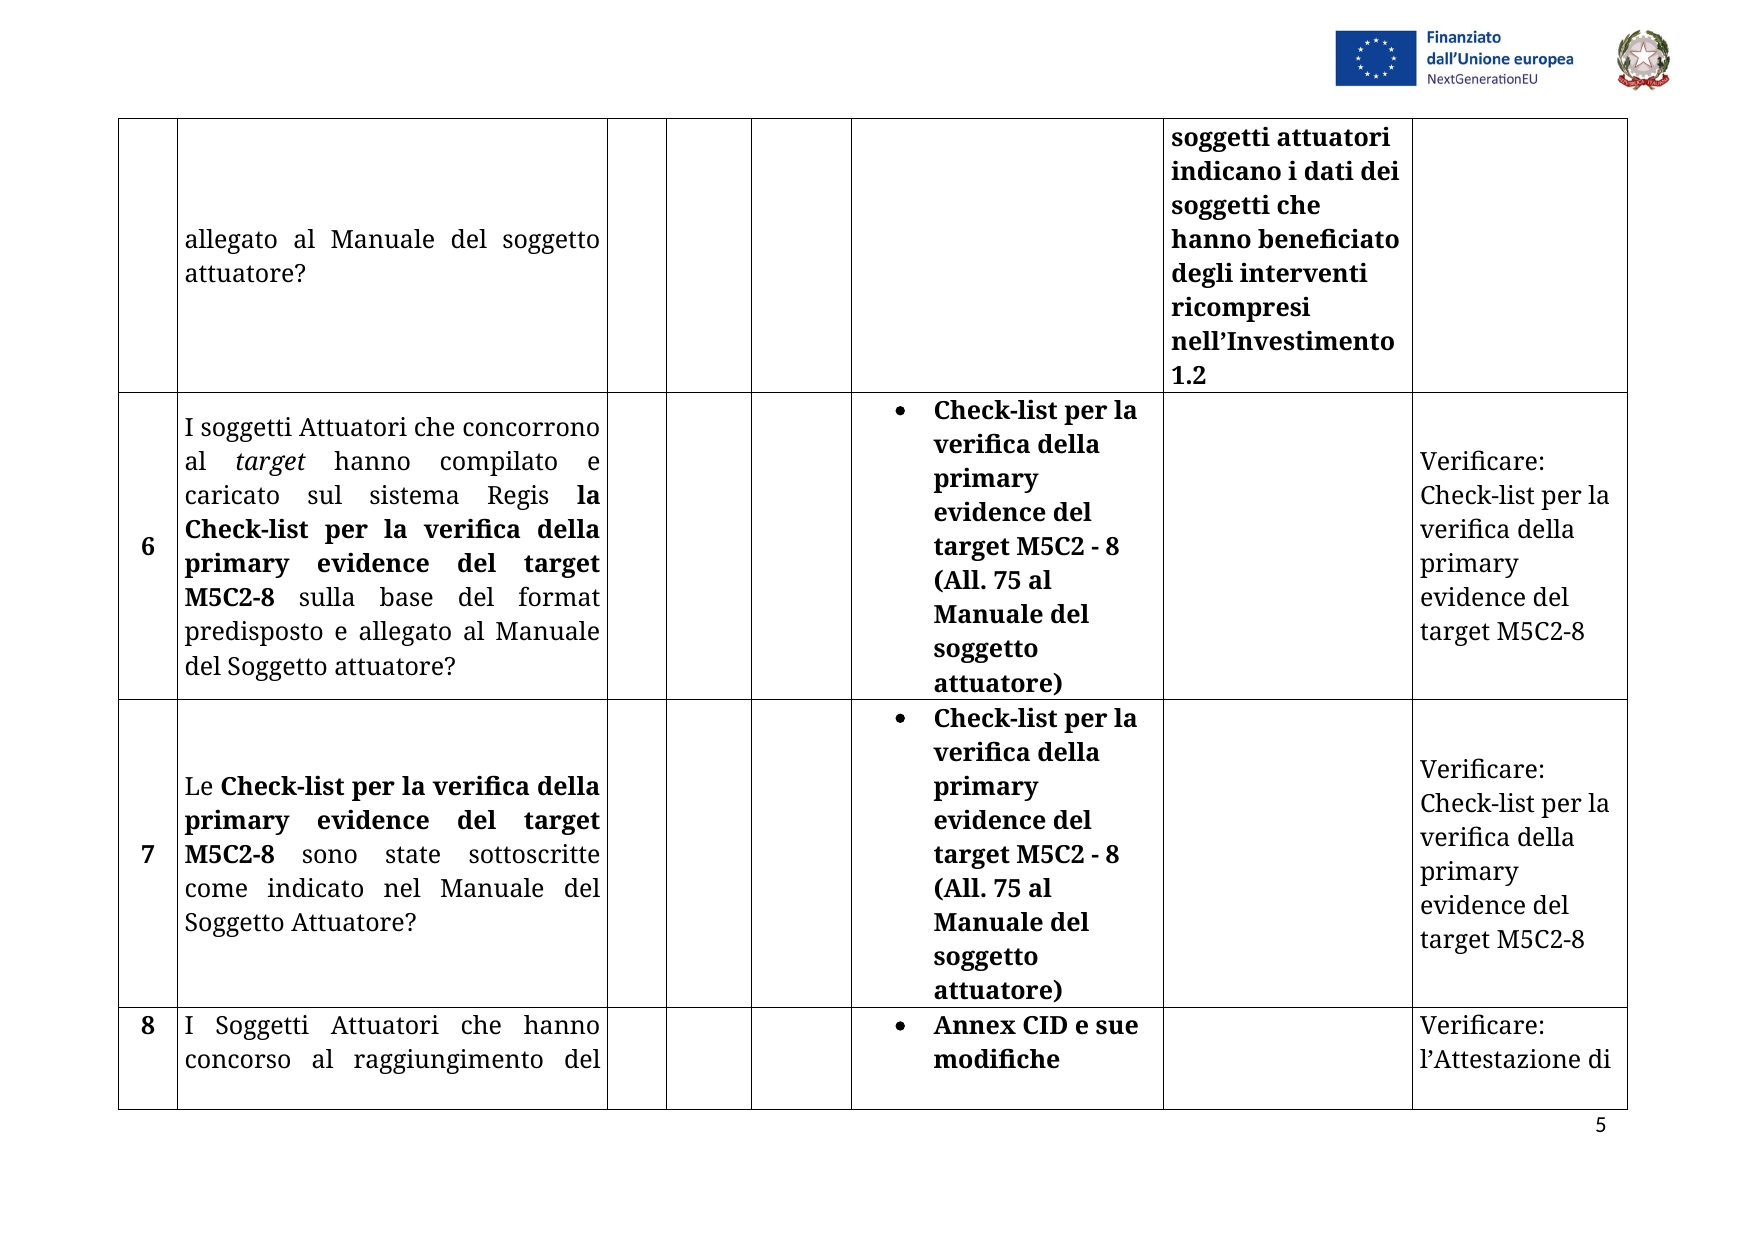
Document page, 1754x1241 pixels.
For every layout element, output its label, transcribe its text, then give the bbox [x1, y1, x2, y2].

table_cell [852, 119, 1163, 392]
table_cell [178, 1008, 607, 1109]
picture [1612, 19, 1679, 125]
table_cell Verificare: Check-list per la verifica della primary evidence del target M5C2-8 [1413, 700, 1627, 1007]
picture [1327, 25, 1587, 93]
table_cell [1164, 700, 1412, 1007]
table_cell [1164, 1008, 1412, 1109]
table_cell [608, 393, 666, 699]
table_cell [752, 119, 851, 392]
table_cell [608, 119, 666, 392]
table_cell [1413, 1008, 1627, 1109]
table_cell 6 [119, 393, 177, 699]
table_cell [608, 1008, 666, 1109]
table_cell 5 [119, 119, 177, 392]
table_cell Check-list per la verifica della primary evidence del target M5C2 - 8 (All. 75 al Manuale del soggetto attuatore) [852, 393, 1163, 699]
table_cell 8 [119, 1008, 177, 1109]
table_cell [1413, 119, 1627, 392]
table_cell [667, 700, 751, 1007]
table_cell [852, 1008, 1163, 1109]
table_cell Verificare: Check-list per la verifica della primary evidence del target M5C2-8 [1413, 393, 1627, 699]
table_cell [667, 1008, 751, 1109]
table_cell [1164, 393, 1412, 699]
table_cell [752, 700, 851, 1007]
table_cell [608, 700, 666, 1007]
table_cell [752, 393, 851, 699]
table_cell Le Check-list per la verifica della primary evidence del target M5C2-8 sono state sottoscritte come indicato nel Manuale del Soggetto Attuatore? [178, 700, 607, 1007]
table_cell [667, 393, 751, 699]
table_cell I soggetti Attuatori che concorrono al target hanno compilato e caricato sul sistema Regis la Check-list per la verifica della primary evidence del target M5C2-8 sulla base del format predisposto e allegato al Manuale del Soggetto attuatore? [178, 393, 607, 699]
table_cell 7 [119, 700, 177, 1007]
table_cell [1164, 119, 1412, 392]
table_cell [178, 119, 607, 392]
table_cell [752, 1008, 851, 1109]
table_cell [667, 119, 751, 392]
table_cell Check-list per la verifica della primary evidence del target M5C2 - 8 (All. 75 al Manuale del soggetto attuatore) [852, 700, 1163, 1007]
